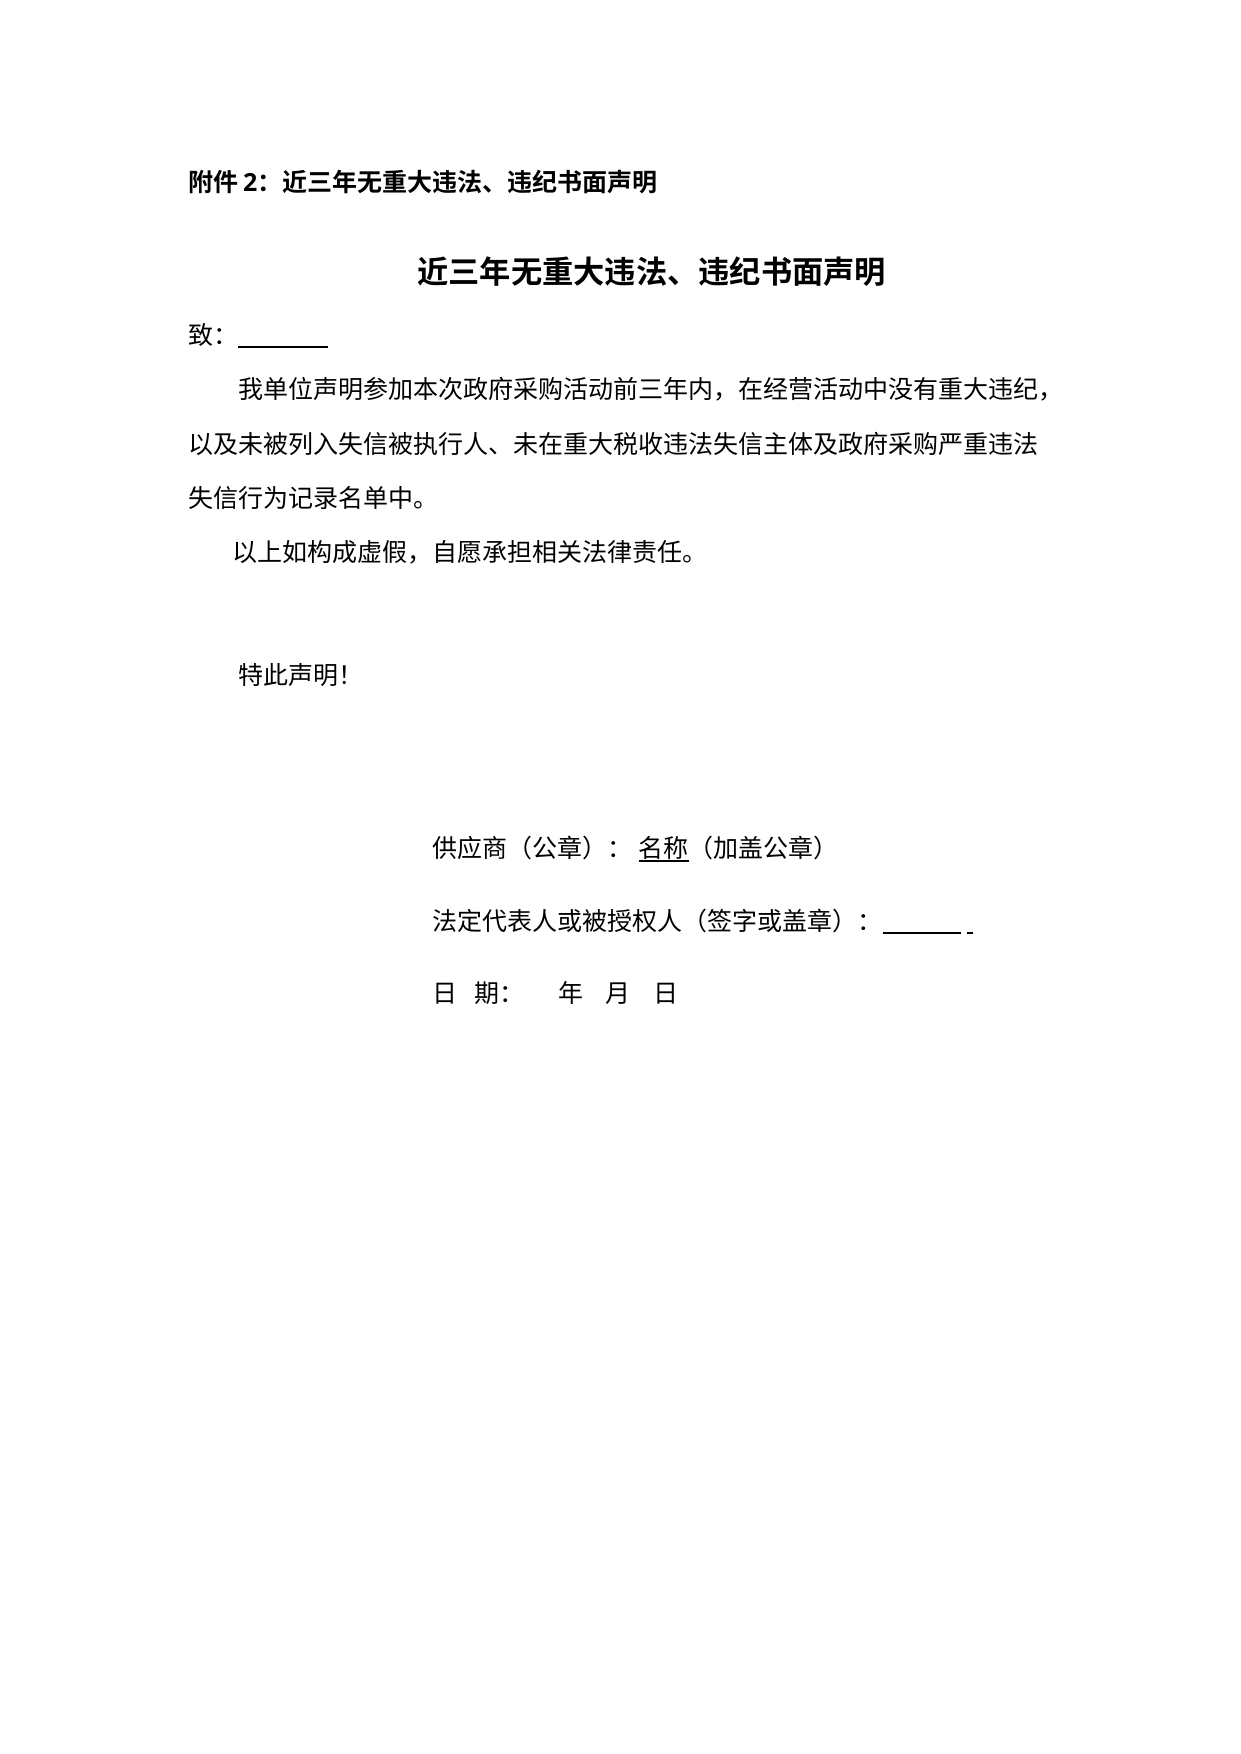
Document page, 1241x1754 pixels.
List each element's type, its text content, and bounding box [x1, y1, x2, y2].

text 我单位声明参加本次政府采购活动前三年内，在经营活动中没有重大违纪，以及未被列入失信被执行人、未在重大税收违法失信主体及政府采购严重违法失信行为记录名单中。 [188, 370, 1052, 515]
text 近三年无重大违法、违纪书面声明 [188, 247, 1052, 293]
text 致： [188, 315, 1052, 352]
text 特此声明！ [188, 655, 1052, 692]
text 法定代表人或被授权人（签字或盖章）： [188, 901, 1052, 938]
text 以上如构成虚假，自愿承担相关法律责任。 [188, 533, 1052, 569]
text 供应商（公章）： 名称（加盖公章） [188, 829, 1052, 865]
text 日 期： 年 月 日 [188, 974, 1052, 1010]
text 附件2：近三年无重大违法、违纪书面声明 [188, 150, 1052, 202]
